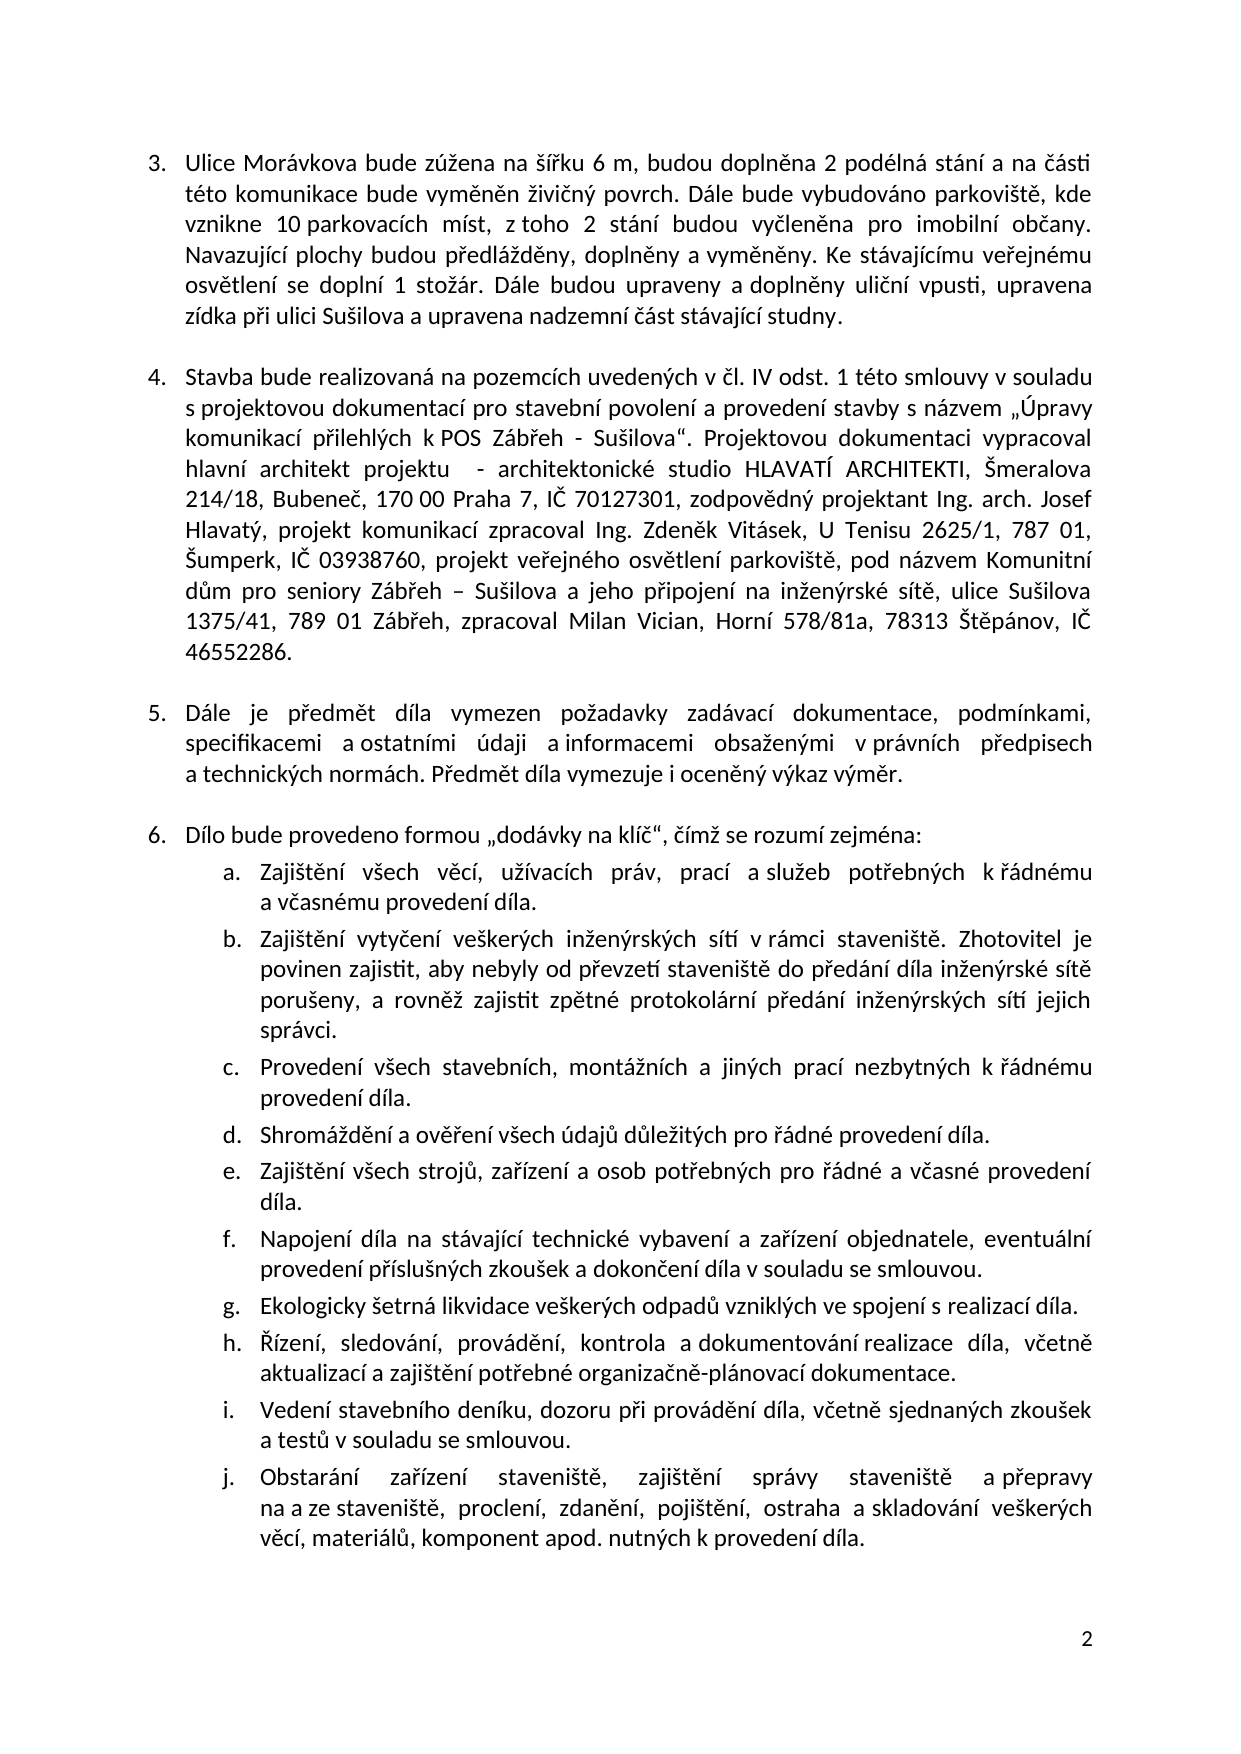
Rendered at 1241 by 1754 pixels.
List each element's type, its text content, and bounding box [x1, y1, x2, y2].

list Napojení díla na stávající technické vybavení a zařízení objednatele, eventuální provedení příslušných zkoušek a dokončení díla v souladu se smlouvou. [223, 1223, 1093, 1284]
list Řízení, sledování, provádění, kontrola a dokumentování realizace díla, včetně aktualizací a zajištění potřebné organizačně-plánovací dokumentace. [223, 1327, 1093, 1388]
list Ekologicky šetrná likvidace veškerých odpadů vzniklých ve spojení s realizací díla. [223, 1290, 1093, 1321]
list Dále je předmět díla vymezen požadavky zadávací dokumentace, podmínkami, specifikacemi a ostatními údaji a informacemi obsaženými v právních předpisech a technických normách. Předmět díla vymezuje i oceněný výkaz výměr. [148, 697, 1093, 788]
list Shromáždění a ověření všech údajů důležitých pro řádné provedení díla. [223, 1119, 1093, 1149]
list Stavba bude realizovaná na pozemcích uvedených v čl. IV odst. 1 této smlouvy v souladu s projektovou dokumentací pro stavební povolení a provedení stavby s názvem „Úpravy komunikací přilehlých k POS Zábřeh - Sušilova“. Projektovou dokumentaci vypracoval hlavní architekt projektu - architektonické studio HLAVATÍ ARCHITEKTI, Šmeralova 214/18, Bubeneč, 170 00 Praha 7, IČ 70127301, zodpovědný projektant Ing. arch. Josef Hlavatý, projekt komunikací zpracoval Ing. Zdeněk Vitásek, U Tenisu 2625/1, 787 01, Šumperk, IČ 03938760, projekt veřejného osvětlení parkoviště, pod názvem Komunitní dům pro seniory Zábřeh – Sušilova a jeho připojení na inženýrské sítě, ulice Sušilova 1375/41, 789 01 Zábřeh, zpracoval Milan Vician, Horní 578/81a, 78313 Štěpánov, IČ 46552286. [148, 361, 1093, 666]
list Zajištění všech věcí, užívacích práv, prací a služeb potřebných k řádnému a včasnému provedení díla. [223, 856, 1093, 917]
list Zajištění vytyčení veškerých inženýrských sítí v rámci staveniště. Zhotovitel je povinen zajistit, aby nebyly od převzetí staveniště do předání díla inženýrské sítě porušeny, a rovněž zajistit zpětné protokolární předání inženýrských sítí jejich správci. [223, 923, 1093, 1045]
list Vedení stavebního deníku, dozoru při provádění díla, včetně sjednaných zkoušek a testů v souladu se smlouvou. [223, 1394, 1093, 1455]
list Ulice Morávkova bude zúžena na šířku 6 m, budou doplněna 2 podélná stání a na části této komunikace bude vyměněn živičný povrch. Dále bude vybudováno parkoviště, kde vznikne 10 parkovacích míst, z toho 2 stání budou vyčleněna pro imobilní občany. Navazující plochy budou předlážděny, doplněny a vyměněny. Ke stávajícímu veřejnému osvětlení se doplní 1 stožár. Dále budou upraveny a doplněny uliční vpusti, upravena zídka při ulici Sušilova a upravena nadzemní část stávající studny. [148, 148, 1093, 331]
list Obstarání zařízení staveniště, zajištění správy staveniště a přepravy na a ze staveniště, proclení, zdanění, pojištění, ostraha a skladování veškerých věcí, materiálů, komponent apod. nutných k provedení díla. [223, 1461, 1093, 1553]
list Dílo bude provedeno formou „dodávky na klíč“, čímž se rozumí zejména: [148, 819, 1093, 849]
list Provedení všech stavebních, montážních a jiných prací nezbytných k řádnému provedení díla. [223, 1051, 1093, 1112]
list Zajištění všech strojů, zařízení a osob potřebných pro řádné a včasné provedení díla. [223, 1156, 1093, 1217]
